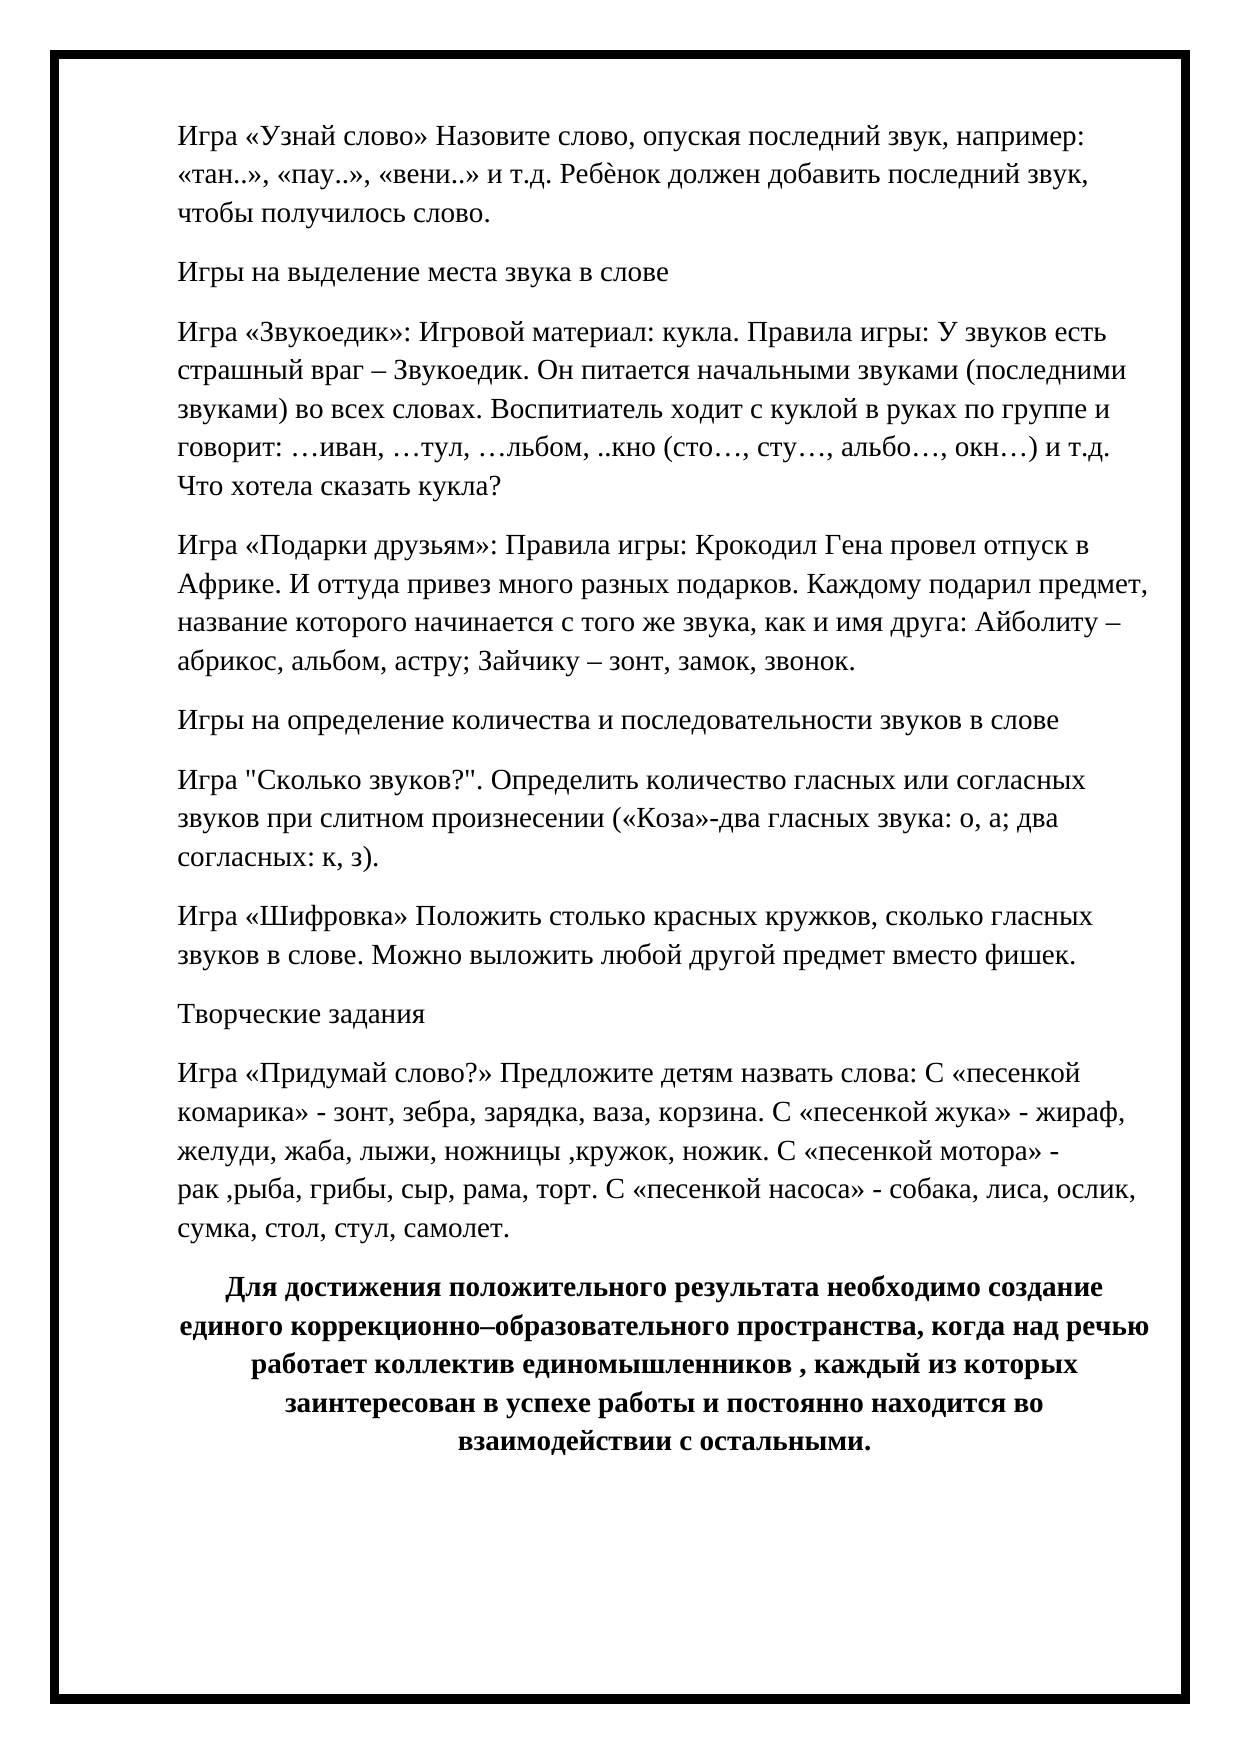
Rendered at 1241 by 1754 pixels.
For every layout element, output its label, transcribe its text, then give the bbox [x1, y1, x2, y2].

text Игра «Узнай слово» Назовите слово, опуская последний звук, например: «тан..», «пау..», «вени..» и т.д. Ребѐнок должен добавить последний звук, чтобы получилось слово. [177, 118, 1152, 229]
text Творческие задания [177, 996, 1152, 1030]
text Игра «Звукоедик»: Игровой материал: кукла. Правила игры: У звуков есть страшный враг – Звукоедик. Он питается начальными звуками (последними звуками) во всех словах. Воспитиатель ходит с куклой в руках по группе и говорит: …иван, …тул, …льбом, ..кно (сто…, сту…, альбо…, окн…) и т.д. Что хотела сказать кукла? [177, 314, 1152, 502]
text Игра «Придумай слово?» Предложите детям назвать слова: С «песенкой комарика» - зонт, зебра, зарядка, ваза, корзина. С «песенкой жука» - жираф, желуди, жаба, лыжи, ножницы ,кружок, ножик. С «песенкой мотора» -рак ,рыба, грибы, сыр, рама, торт. С «песенкой насоса» - собака, лиса, ослик, сумка, стол, стул, самолет. [177, 1056, 1152, 1243]
text Игры на определение количества и последовательности звуков в слове [177, 702, 1152, 736]
text Игры на выделение места звука в слове [177, 254, 1152, 288]
text Игра «Подарки друзьям»: Правила игры: Крокодил Гена провел отпуск в Африке. И оттуда привез много разных подарков. Каждому подарил предмет, название которого начинается с того же звука, как и имя друга: Айболиту – абрикос, альбом, астру; Зайчику – зонт, замок, звонок. [177, 527, 1152, 677]
text Игра "Сколько звуков?". Определить количество гласных или согласных звуков при слитном произнесении («Коза»-два гласных звука: о, а; два согласных: к, з). [177, 762, 1152, 872]
text Для достижения положительного результата необходимо создание единого коррекционно–образовательного пространства, когда над речью работает коллектив единомышленников , каждый из которых заинтересован в успехе работы и постоянно находится во взаимодействии с остальными. [177, 1269, 1152, 1457]
text Игра «Шифровка» Положить столько красных кружков, сколько гласных звуков в слове. Можно выложить любой другой предмет вместо фишек. [177, 898, 1152, 970]
